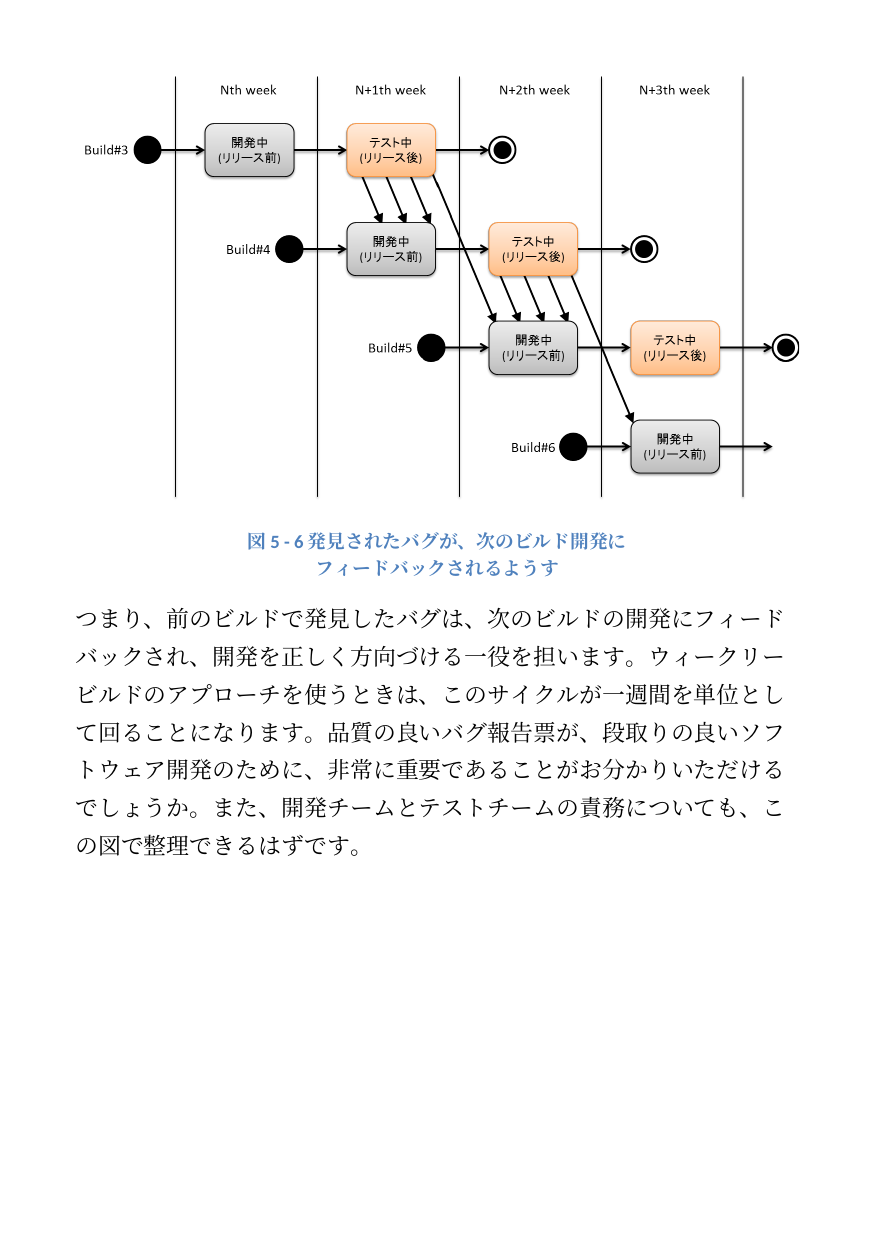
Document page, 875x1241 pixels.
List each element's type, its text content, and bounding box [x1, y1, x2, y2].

text つまり、前のビルドで発見したバグは、次のビルドの開発にフィードバックされ、開発を正しく方向づける一役を担います。ウィークリービルドのアプローチを使うときは、このサイクルが一週間を単位として回ることになります。品質の良いバグ報告票が、段取りの良いソフトウェア開発のために、非常に重要であることがお分かりいただけるでしょうか。また、開発チームとテストチームの責務についても、この図で整理できるはずです。 [75, 601, 799, 861]
text 図5 - 6 発見されたバグが、次のビルド開発に フィードバックされるようす [75, 526, 799, 580]
picture [75, 75, 800, 502]
